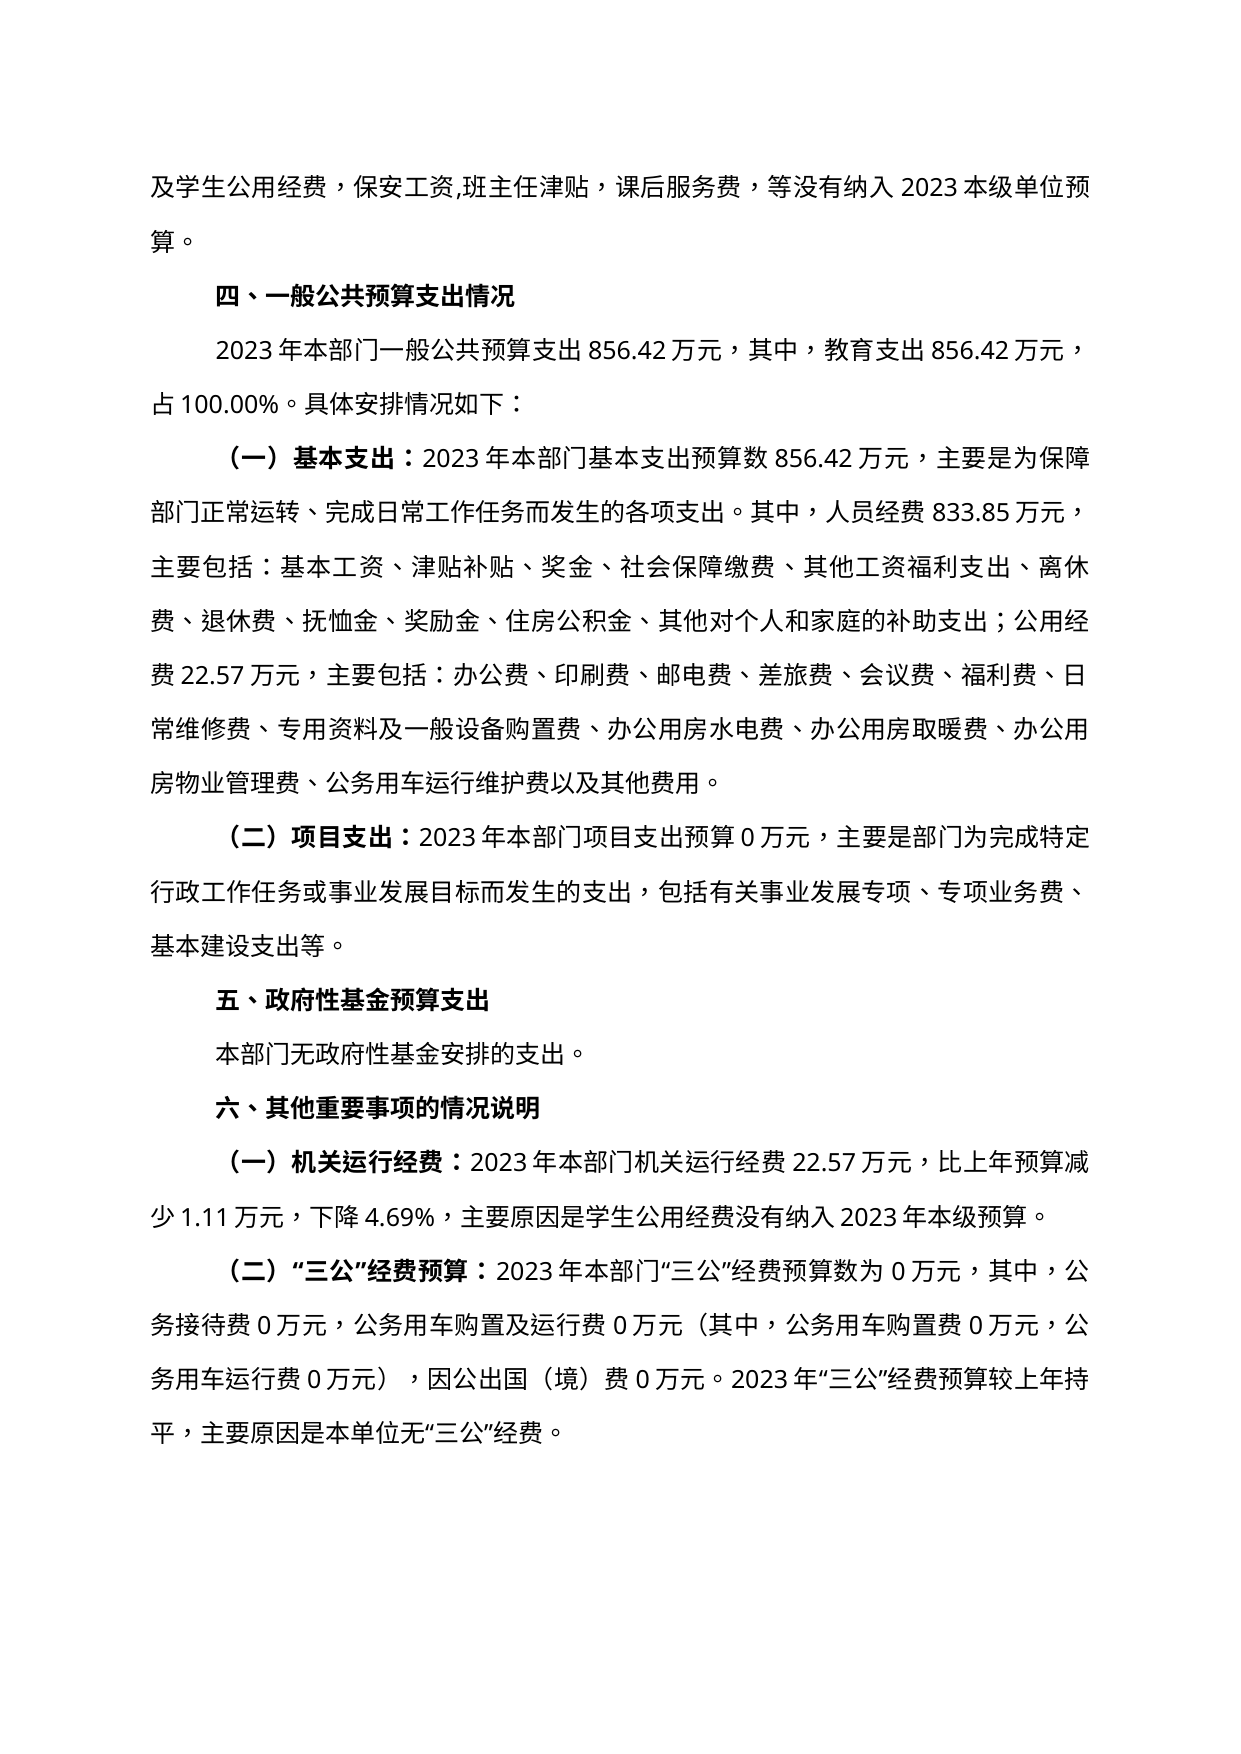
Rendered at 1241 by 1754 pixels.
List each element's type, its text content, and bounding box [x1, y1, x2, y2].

text （一）机关运行经费：2023年本部门机关运行经费22.57万元，比上年预算减少1.11万元，下降4.69%，主要原因是学生公用经费没有纳入2023年本级预算。 [150, 1125, 1090, 1233]
text （二）“三公”经费预算：2023年本部门“三公”经费预算数为0万元，其中，公务接待费0万元，公务用车购置及运行费0万元（其中，公务用车购置费0万元，公务用车运行费0万元），因公出国（境）费0万元。2023年“三公”经费预算较上年持平，主要原因是本单位无“三公”经费。 [150, 1233, 1090, 1450]
text 四、一般公共预算支出情况 [150, 258, 1090, 312]
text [150, 150, 1090, 258]
text 2023年本部门一般公共预算支出856.42万元，其中，教育支出856.42万元，占100.00%。具体安排情况如下： [150, 312, 1090, 421]
text 本部门无政府性基金安排的支出。 [150, 1017, 1090, 1071]
text （一）基本支出：2023年本部门基本支出预算数856.42万元，主要是为保障部门正常运转、完成日常工作任务而发生的各项支出。其中，人员经费833.85万元，主要包括：基本工资、津贴补贴、奖金、社会保障缴费、其他工资福利支出、离休费、退休费、抚恤金、奖励金、住房公积金、其他对个人和家庭的补助支出；公用经费22.57万元，主要包括：办公费、印刷费、邮电费、差旅费、会议费、福利费、日常维修费、专用资料及一般设备购置费、办公用房水电费、办公用房取暖费、办公用房物业管理费、公务用车运行维护费以及其他费用。 [150, 421, 1090, 800]
text （二）项目支出：2023年本部门项目支出预算0万元，主要是部门为完成特定行政工作任务或事业发展目标而发生的支出，包括有关事业发展专项、专项业务费、基本建设支出等。 [150, 800, 1090, 962]
text 六、其他重要事项的情况说明 [150, 1071, 1090, 1125]
text 五、政府性基金预算支出 [150, 962, 1090, 1017]
